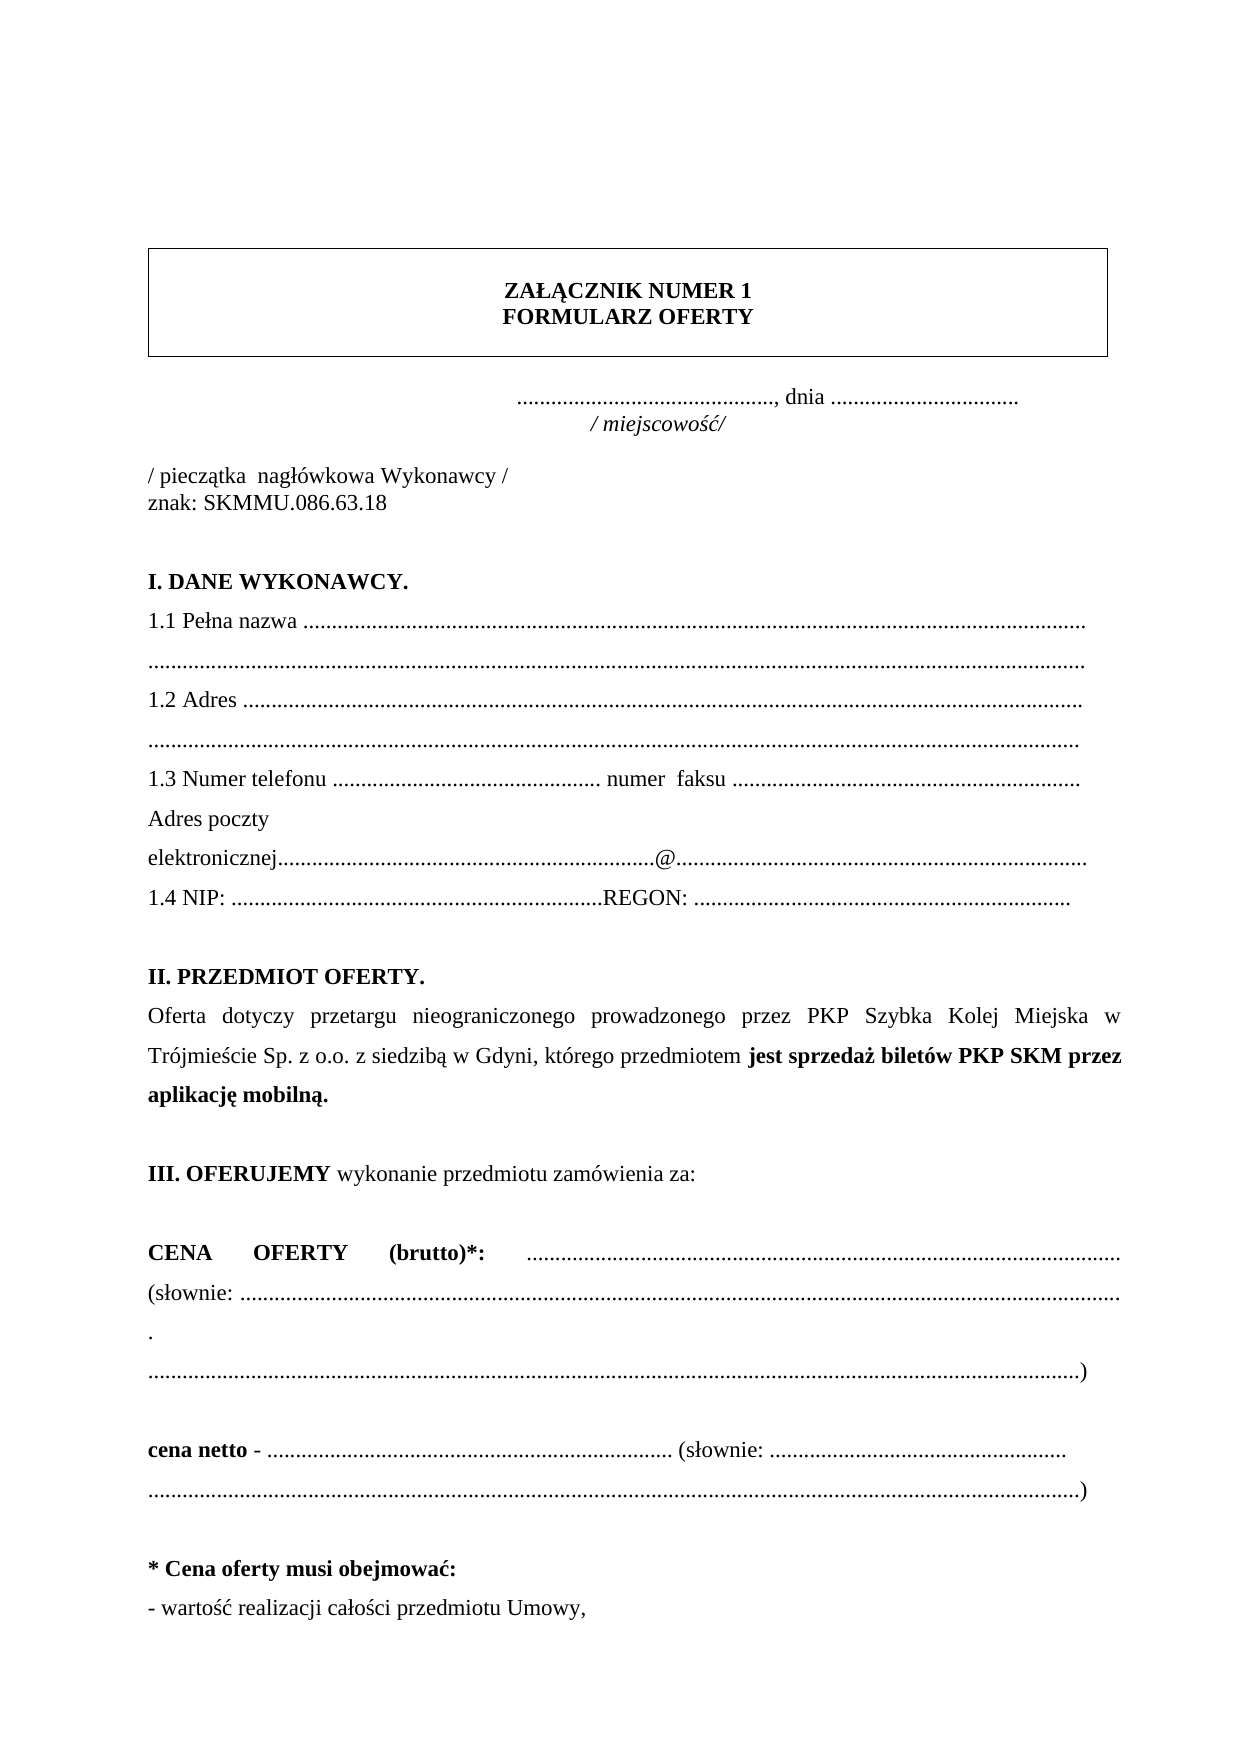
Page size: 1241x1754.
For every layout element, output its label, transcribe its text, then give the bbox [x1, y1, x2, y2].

text ...................................................................................................................................................................) [148, 1476, 1122, 1502]
text Adres poczty elektronicznej..................................................................@........................................................................ [148, 805, 1122, 871]
text 1.4 NIP: .................................................................REGON: .................................................................. [148, 884, 1122, 910]
text * Cena oferty musi obejmować: [148, 1555, 1122, 1581]
text ............................................., dnia ................................. [516, 383, 1122, 410]
text znak: SKMMU.086.63.18 [148, 489, 1122, 515]
text - wartość realizacji całości przedmiotu Umowy, [148, 1594, 1122, 1621]
text Oferta dotyczy przetargu nieograniczonego prowadzonego przez PKP Szybka Kolej Miejska w Trójmieście Sp. z o.o. z siedzibą w Gdyni, którego przedmiotem jest sprzedaż biletów PKP SKM przez aplikację mobilną. [148, 1002, 1122, 1107]
table_header ZAŁĄCZNIK NUMER 1 FORMULARZ OFERTY [149, 249, 1107, 356]
text 1.3 Numer telefonu ............................................... numer faksu ............................................................. [148, 765, 1122, 792]
text 1.2 Adres ................................................................................................................................................... [148, 686, 1122, 713]
text .................................................................................................................................................................... [148, 647, 1122, 673]
text 1.1 Pełna nazwa ......................................................................................................................................... [148, 607, 1122, 634]
text I. DANE WYKONAWCY. [148, 568, 1122, 594]
text cena netto - ....................................................................... (słownie: .................................................... [148, 1436, 1122, 1463]
text / miejscowość/ [148, 410, 1122, 436]
text CENA OFERTY (brutto)*: ........................................................................................................ (słownie: ........................................................................................................................................................... [148, 1239, 1122, 1344]
text II. PRZEDMIOT OFERTY. [148, 963, 1122, 989]
text III. OFERUJEMY wykonanie przedmiotu zamówienia za: [148, 1160, 1122, 1186]
text ...................................................................................................................................................................) [148, 1357, 1122, 1384]
text / pieczątka nagłówkowa Wykonawcy / [148, 462, 1122, 489]
text ................................................................................................................................................................... [148, 726, 1122, 752]
